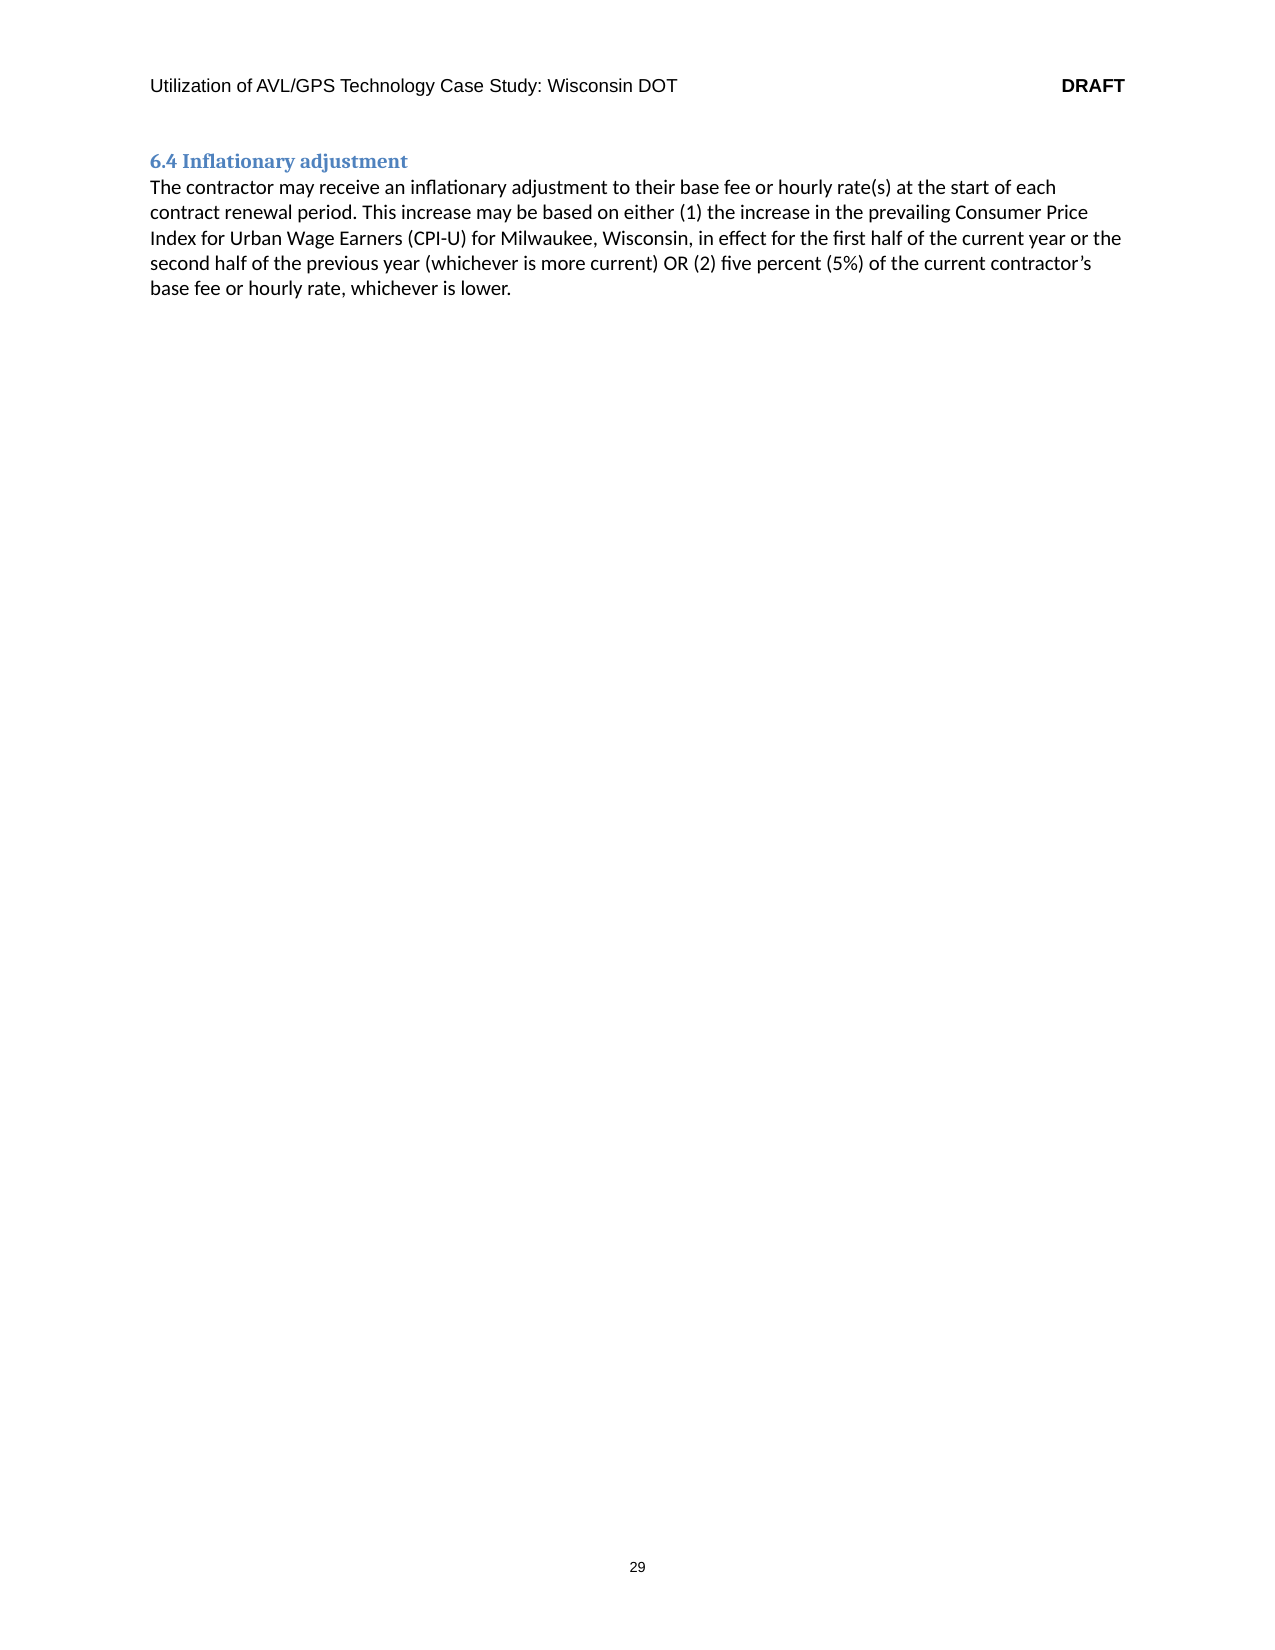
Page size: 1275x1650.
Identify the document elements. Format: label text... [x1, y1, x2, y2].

text 6.4 Inflationary adjustment [150, 150, 1125, 174]
text The contractor may receive an inflationary adjustment to their base fee or hourly rate(s) at the start of each contract renewal period. This increase may be based on either (1) the increase in the prevailing Consumer Price Index for Urban Wage Earners (CPI-U) for Milwaukee, Wisconsin, in effect for the first half of the current year or the second half of the previous year (whichever is more current) OR (2) five percent (5%) of the current contractor’s base fee or hourly rate, whichever is lower. [150, 174, 1125, 301]
